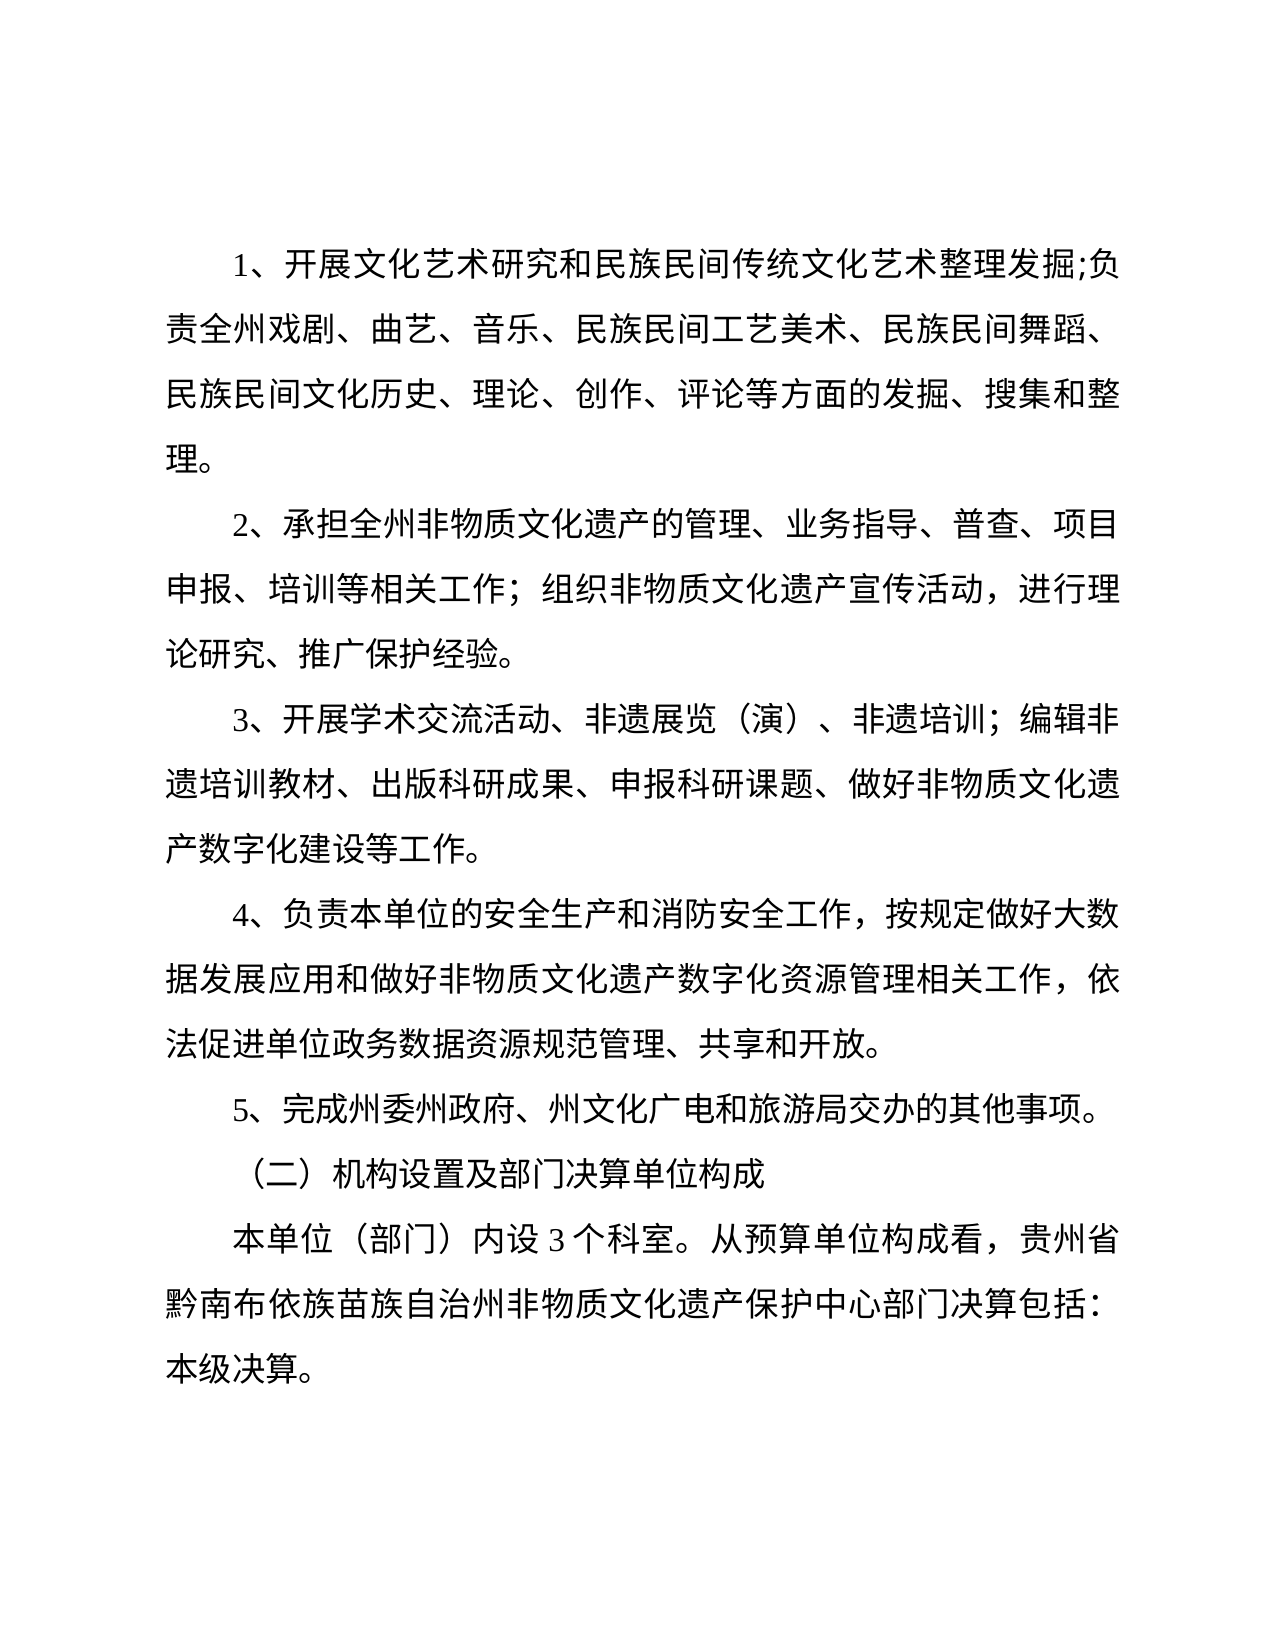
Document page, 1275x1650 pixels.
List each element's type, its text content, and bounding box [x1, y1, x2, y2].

text 1、开展文化艺术研究和民族民间传统文化艺术整理发掘;负责全州戏剧、曲艺、音乐、民族民间工艺美术、民族民间舞蹈、民族民间文化历史、理论、创作、评论等方面的发掘、搜集和整理。 [165, 230, 1121, 490]
text （二）机构设置及部门决算单位构成 [165, 1140, 1121, 1205]
text 4、负责本单位的安全生产和消防安全工作，按规定做好大数据发展应用和做好非物质文化遗产数字化资源管理相关工作，依法促进单位政务数据资源规范管理、共享和开放。 [165, 880, 1121, 1075]
text 2、承担全州非物质文化遗产的管理、业务指导、普查、项目申报、培训等相关工作；组织非物质文化遗产宣传活动，进行理论研究、推广保护经验。 [165, 490, 1121, 685]
text 本单位（部门）内设3个科室。从预算单位构成看，贵州省黔南布依族苗族自治州非物质文化遗产保护中心部门决算包括：本级决算。 [165, 1205, 1121, 1400]
text 3、开展学术交流活动、非遗展览（演）、非遗培训；编辑非遗培训教材、出版科研成果、申报科研课题、做好非物质文化遗产数字化建设等工作。 [165, 685, 1121, 880]
text 5、完成州委州政府、州文化广电和旅游局交办的其他事项。 [165, 1075, 1121, 1140]
